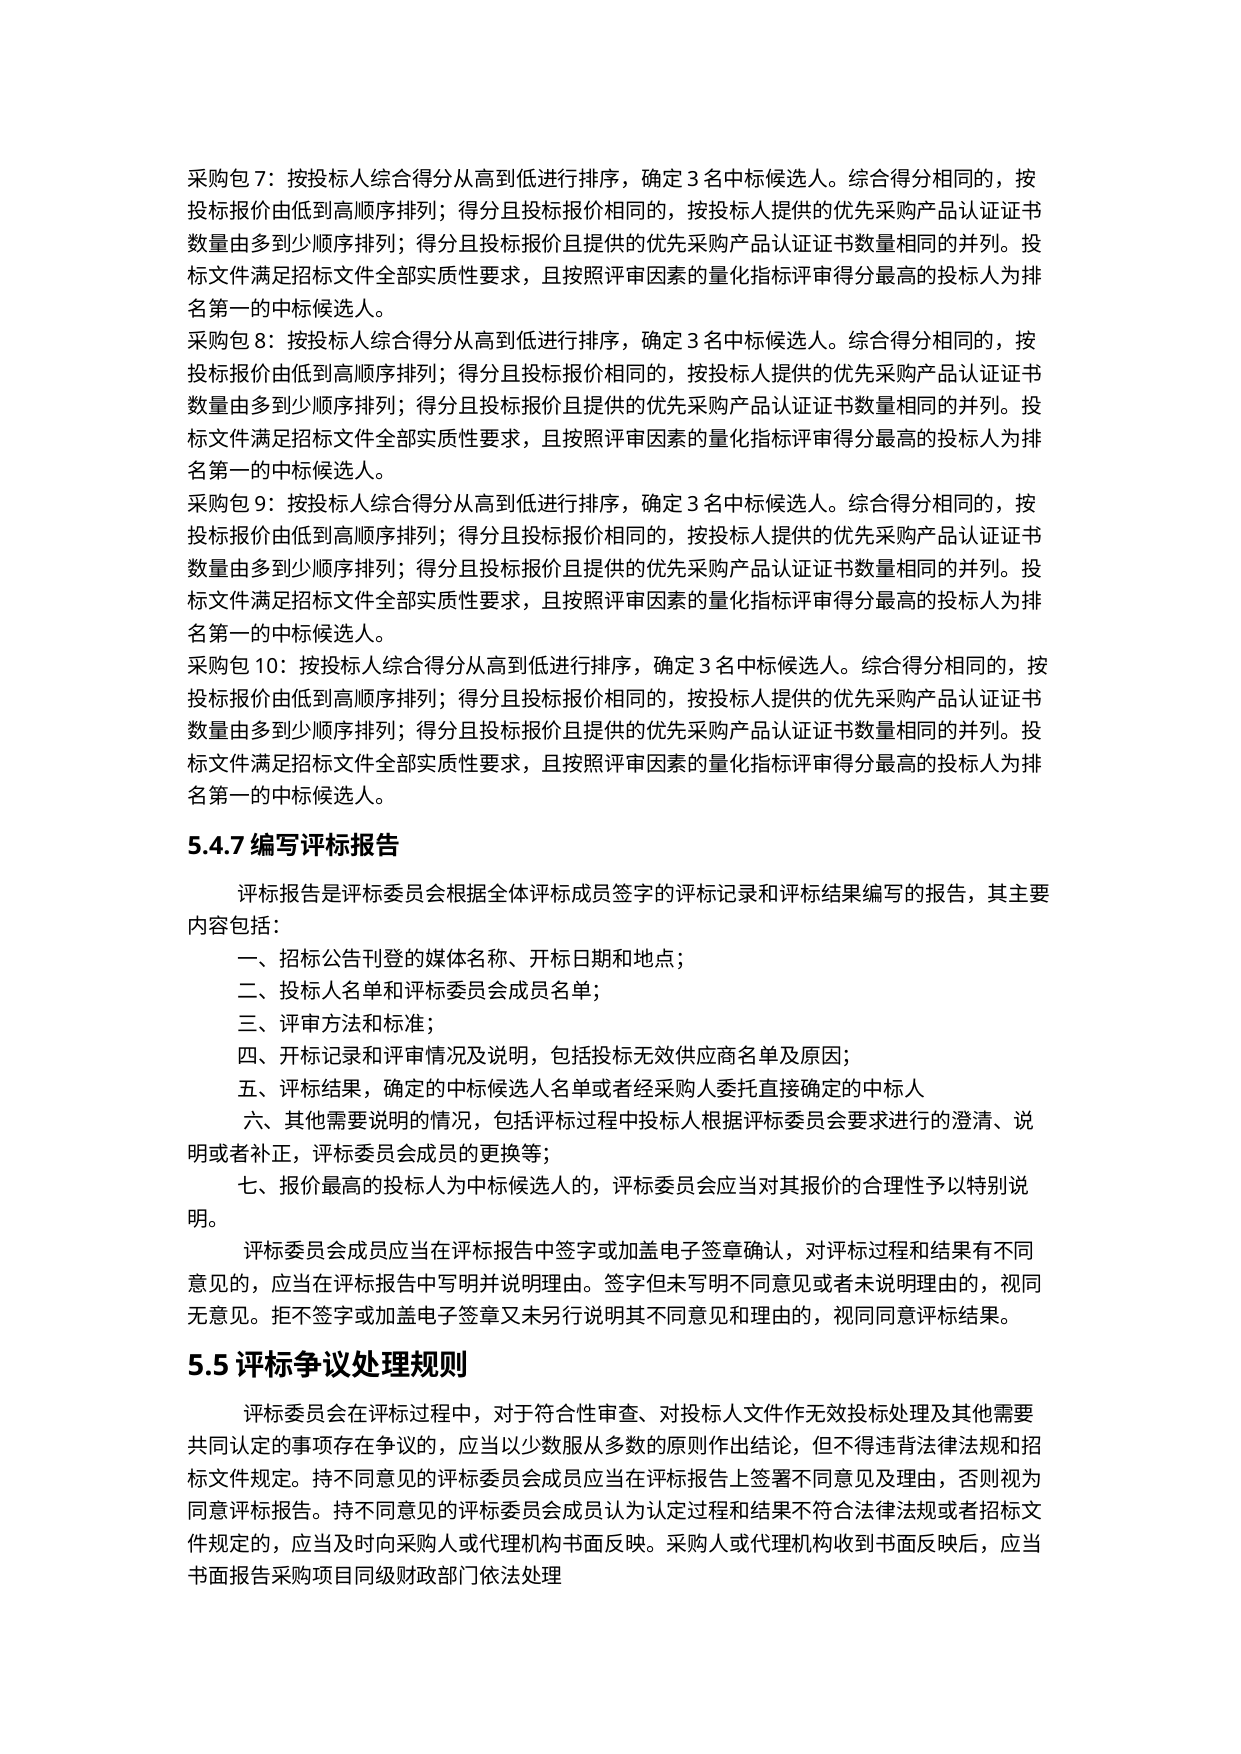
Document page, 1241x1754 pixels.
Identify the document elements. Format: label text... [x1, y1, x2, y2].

text 采购包7：按投标人综合得分从高到低进行排序，确定3名中标候选人。综合得分相同的，按投标报价由低到高顺序排列；得分且投标报价相同的，按投标人提供的优先采购产品认证证书数量由多到少顺序排列；得分且投标报价且提供的优先采购产品认证证书数量相同的并列。投标文件满足招标文件全部实质性要求，且按照评审因素的量化指标评审得分最高的投标人为排名第一的中标候选人。 [187, 162, 1053, 324]
text 5.4.7编写评标报告 [187, 812, 1053, 877]
text 五、评标结果，确定的中标候选人名单或者经采购人委托直接确定的中标人 [187, 1072, 1053, 1104]
text 六、其他需要说明的情况，包括评标过程中投标人根据评标委员会要求进行的澄清、说明或者补正，评标委员会成员的更换等； [187, 1104, 1053, 1169]
text 5.5评标争议处理规则 [187, 1332, 1053, 1397]
text 三、评审方法和标准； [187, 1007, 1053, 1039]
text 四、开标记录和评审情况及说明，包括投标无效供应商名单及原因； [187, 1039, 1053, 1072]
text 评标报告是评标委员会根据全体评标成员签字的评标记录和评标结果编写的报告，其主要内容包括： [187, 877, 1053, 942]
text 评标委员会成员应当在评标报告中签字或加盖电子签章确认，对评标过程和结果有不同意见的，应当在评标报告中写明并说明理由。签字但未写明不同意见或者未说明理由的，视同无意见。拒不签字或加盖电子签章又未另行说明其不同意见和理由的，视同同意评标结果。 [187, 1234, 1053, 1332]
text 二、投标人名单和评标委员会成员名单； [187, 974, 1053, 1007]
text 七、报价最高的投标人为中标候选人的，评标委员会应当对其报价的合理性予以特别说明。 [187, 1169, 1053, 1234]
text 一、招标公告刊登的媒体名称、开标日期和地点； [187, 942, 1053, 974]
text 评标委员会在评标过程中，对于符合性审查、对投标人文件作无效投标处理及其他需要共同认定的事项存在争议的，应当以少数服从多数的原则作出结论，但不得违背法律法规和招标文件规定。持不同意见的评标委员会成员应当在评标报告上签署不同意见及理由，否则视为同意评标报告。持不同意见的评标委员会成员认为认定过程和结果不符合法律法规或者招标文件规定的，应当及时向采购人或代理机构书面反映。采购人或代理机构收到书面反映后，应当书面报告采购项目同级财政部门依法处理 [187, 1397, 1053, 1592]
text 采购包9：按投标人综合得分从高到低进行排序，确定3名中标候选人。综合得分相同的，按投标报价由低到高顺序排列；得分且投标报价相同的，按投标人提供的优先采购产品认证证书数量由多到少顺序排列；得分且投标报价且提供的优先采购产品认证证书数量相同的并列。投标文件满足招标文件全部实质性要求，且按照评审因素的量化指标评审得分最高的投标人为排名第一的中标候选人。 [187, 487, 1053, 649]
text 采购包8：按投标人综合得分从高到低进行排序，确定3名中标候选人。综合得分相同的，按投标报价由低到高顺序排列；得分且投标报价相同的，按投标人提供的优先采购产品认证证书数量由多到少顺序排列；得分且投标报价且提供的优先采购产品认证证书数量相同的并列。投标文件满足招标文件全部实质性要求，且按照评审因素的量化指标评审得分最高的投标人为排名第一的中标候选人。 [187, 324, 1053, 487]
text 采购包10：按投标人综合得分从高到低进行排序，确定3名中标候选人。综合得分相同的，按投标报价由低到高顺序排列；得分且投标报价相同的，按投标人提供的优先采购产品认证证书数量由多到少顺序排列；得分且投标报价且提供的优先采购产品认证证书数量相同的并列。投标文件满足招标文件全部实质性要求，且按照评审因素的量化指标评审得分最高的投标人为排名第一的中标候选人。 [187, 649, 1053, 812]
